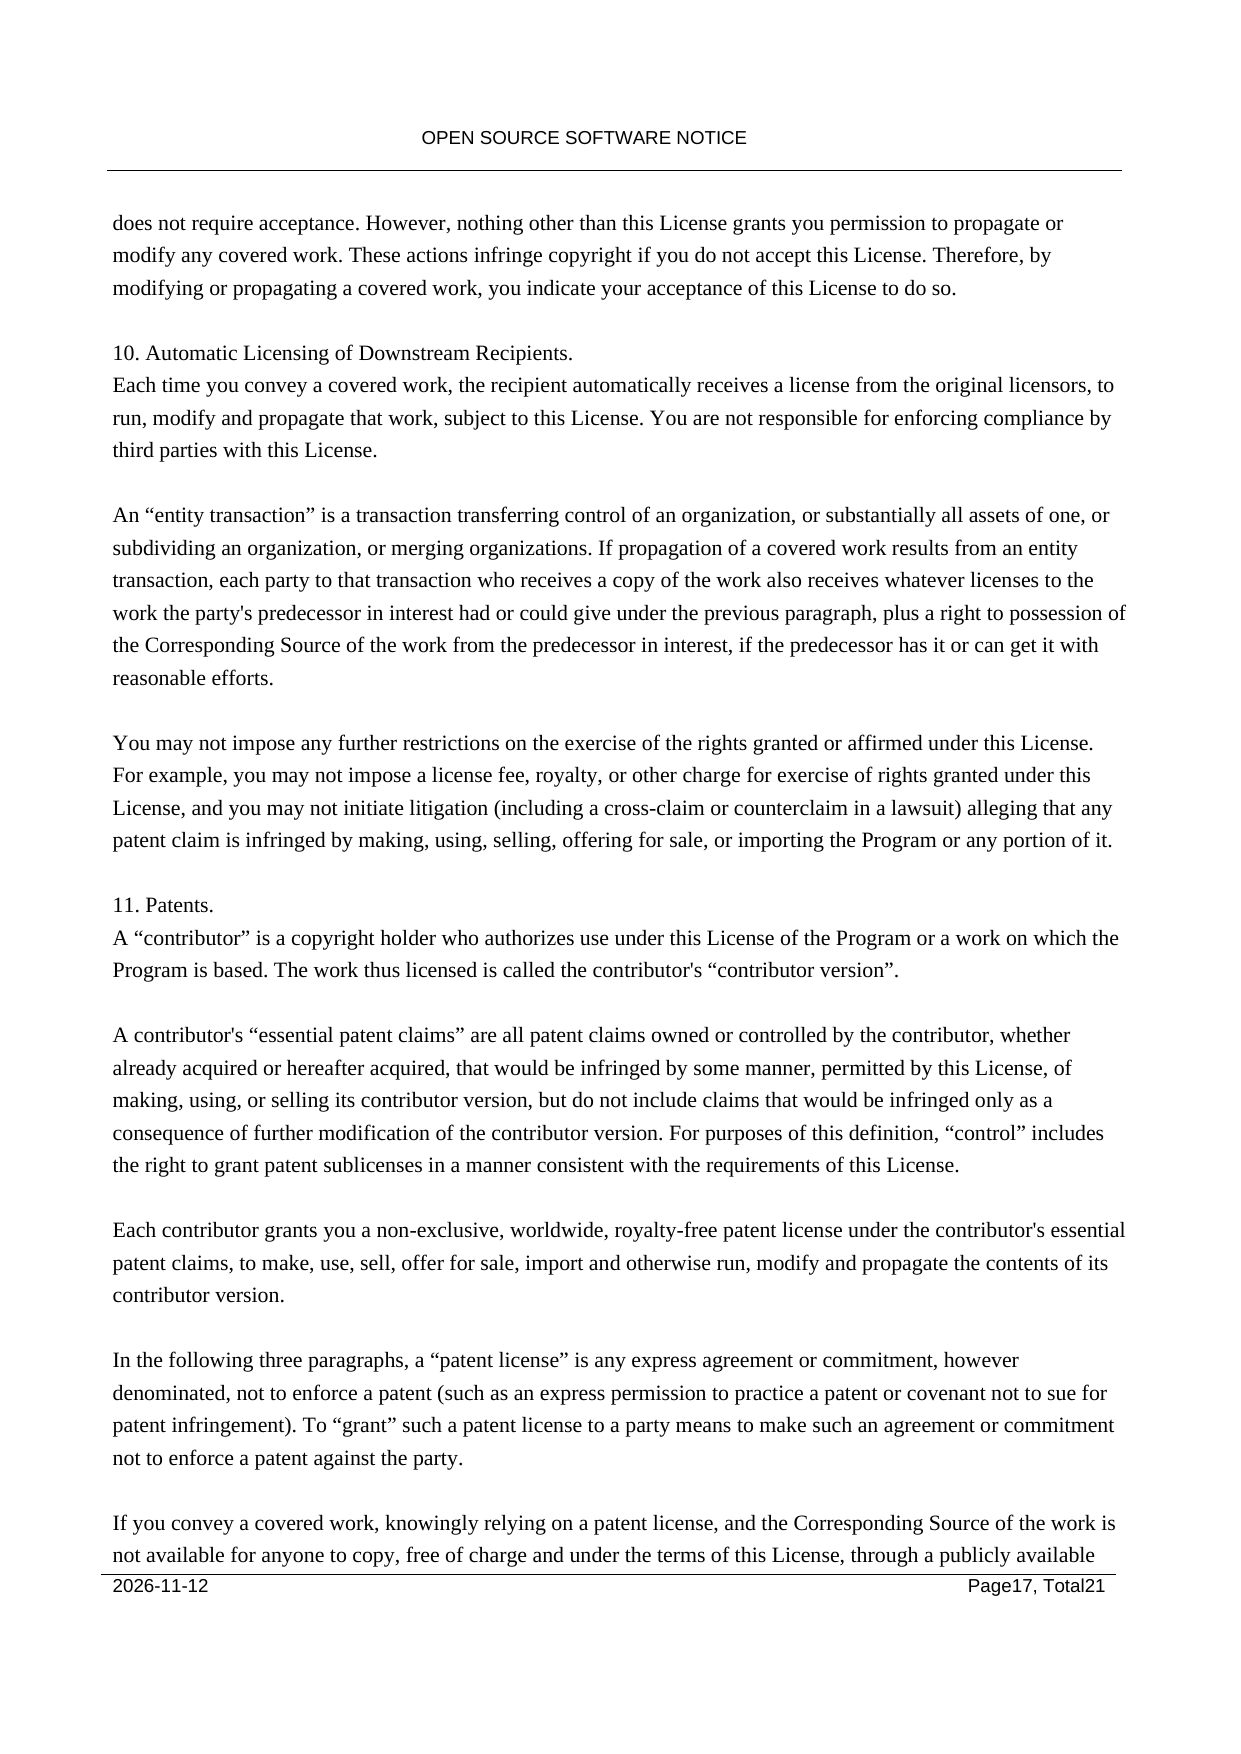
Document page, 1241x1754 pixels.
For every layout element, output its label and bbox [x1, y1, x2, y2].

text [112, 206, 1128, 1571]
